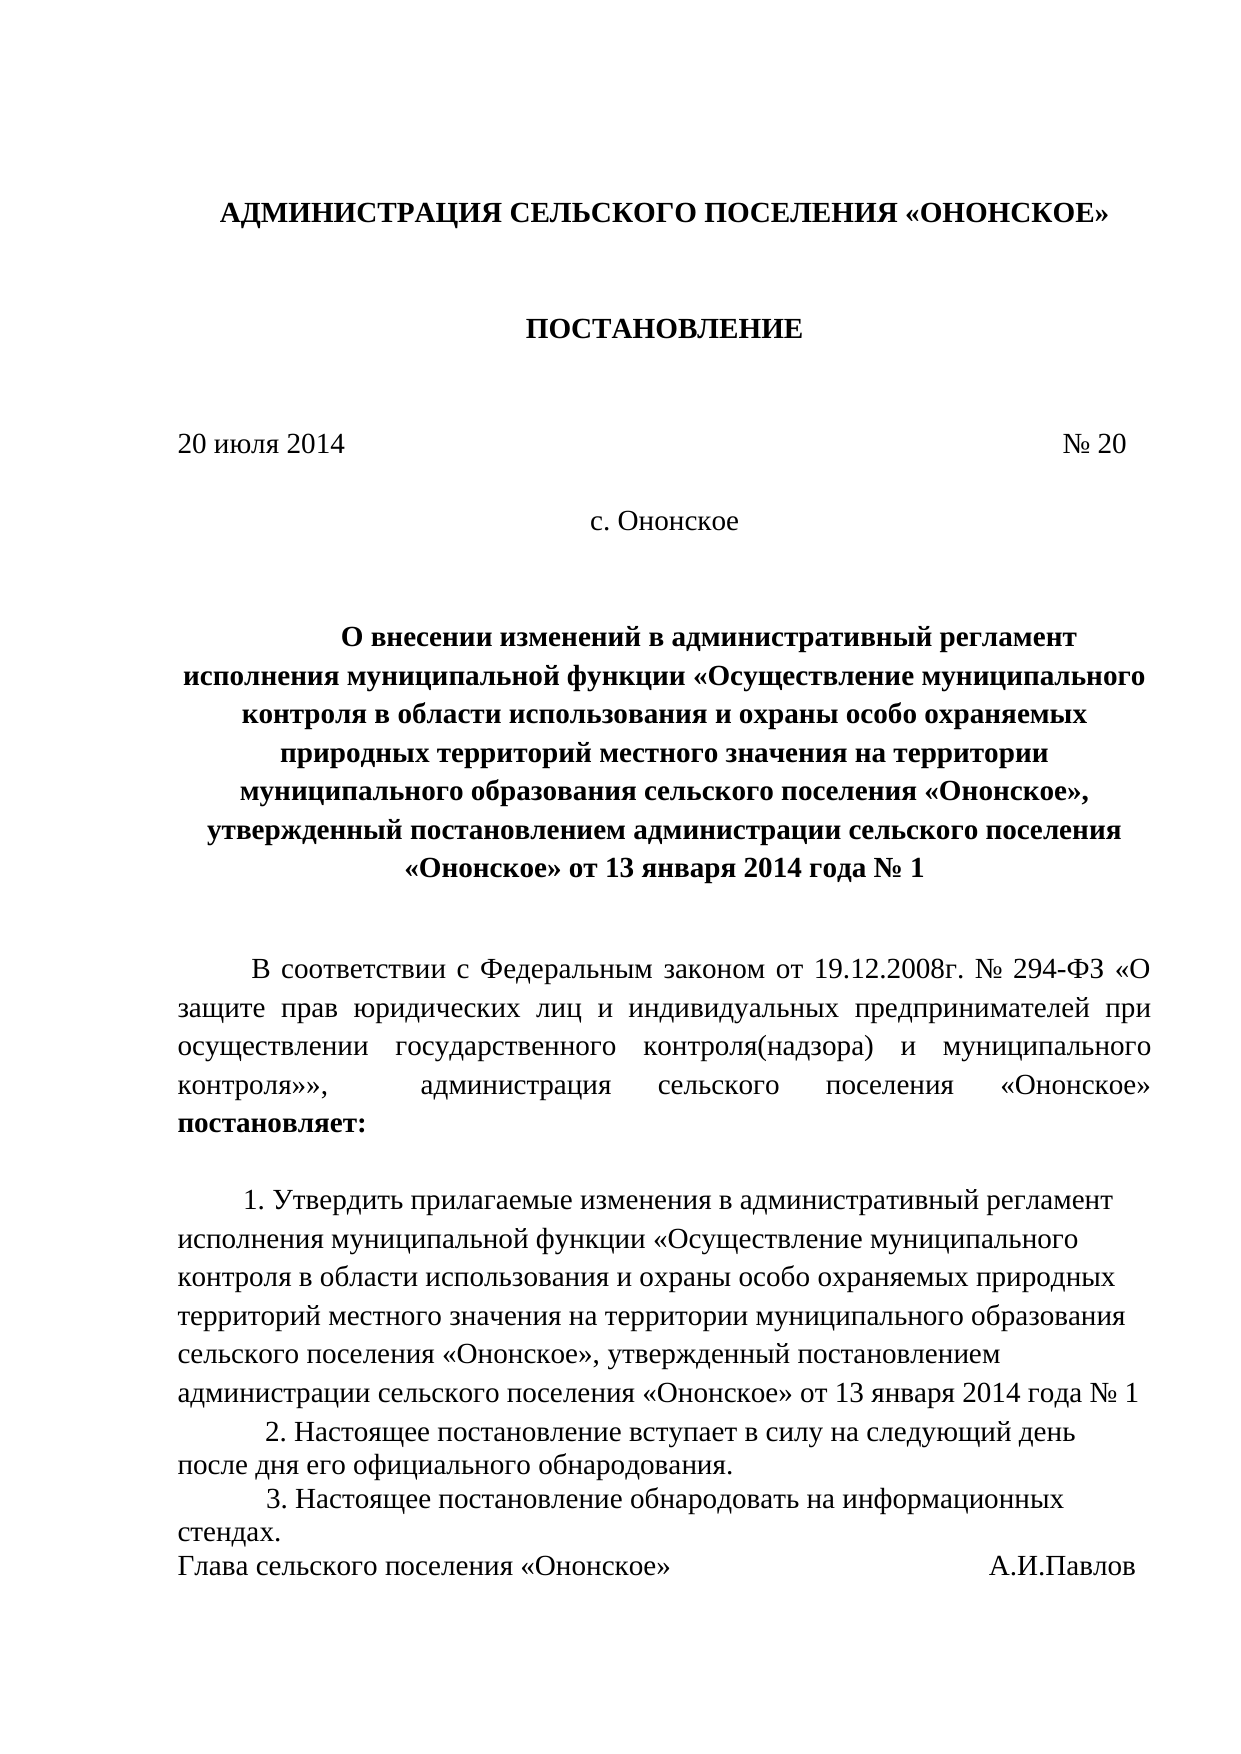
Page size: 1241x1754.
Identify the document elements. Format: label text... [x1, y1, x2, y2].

text 3. Настоящее постановление обнародовать на информационных стендах. [177, 1481, 1152, 1548]
text 2. Настоящее постановление вступает в силу на следующий день после дня его официального обнародования. [177, 1414, 1152, 1481]
text ПОСТАНОВЛЕНИЕ [177, 311, 1152, 344]
text с. Ононское [177, 503, 1152, 537]
text Глава сельского поселения «Ононское» А.И.Павлов [177, 1548, 1152, 1581]
text 1. Утвердить прилагаемые изменения в административный регламент исполнения муниципальной функции «Осуществление муниципального контроля в области использования и охраны особо охраняемых природных территорий местного значения на территории муниципального образования сельского поселения «Ононское», утвержденный постановлением администрации сельского поселения «Ононское» от 13 января 2014 года № 1 [177, 1182, 1152, 1409]
text О внесении изменений в административный регламент исполнения муниципальной функции «Осуществление муниципального контроля в области использования и охраны особо охраняемых природных территорий местного значения на территории муниципального образования сельского поселения «Ононское», утвержденный постановлением администрации сельского поселения «Ононское» от 13 января 2014 года № 1 [177, 619, 1152, 884]
text В соответствии с Федеральным законом от 19.12.2008г. № 294-ФЗ «О защите прав юридических лиц и индивидуальных предпринимателей при осуществлении государственного контроля(надзора) и муниципального контроля»», администрация сельского поселения «Ононское» постановляет: [177, 951, 1152, 1139]
text Администрация СЕЛЬСКОГО ПОСЕЛЕНИЯ «ОНОНСКОЕ» [177, 195, 1152, 229]
text 20 июля 2014 № 20 [177, 426, 1152, 460]
